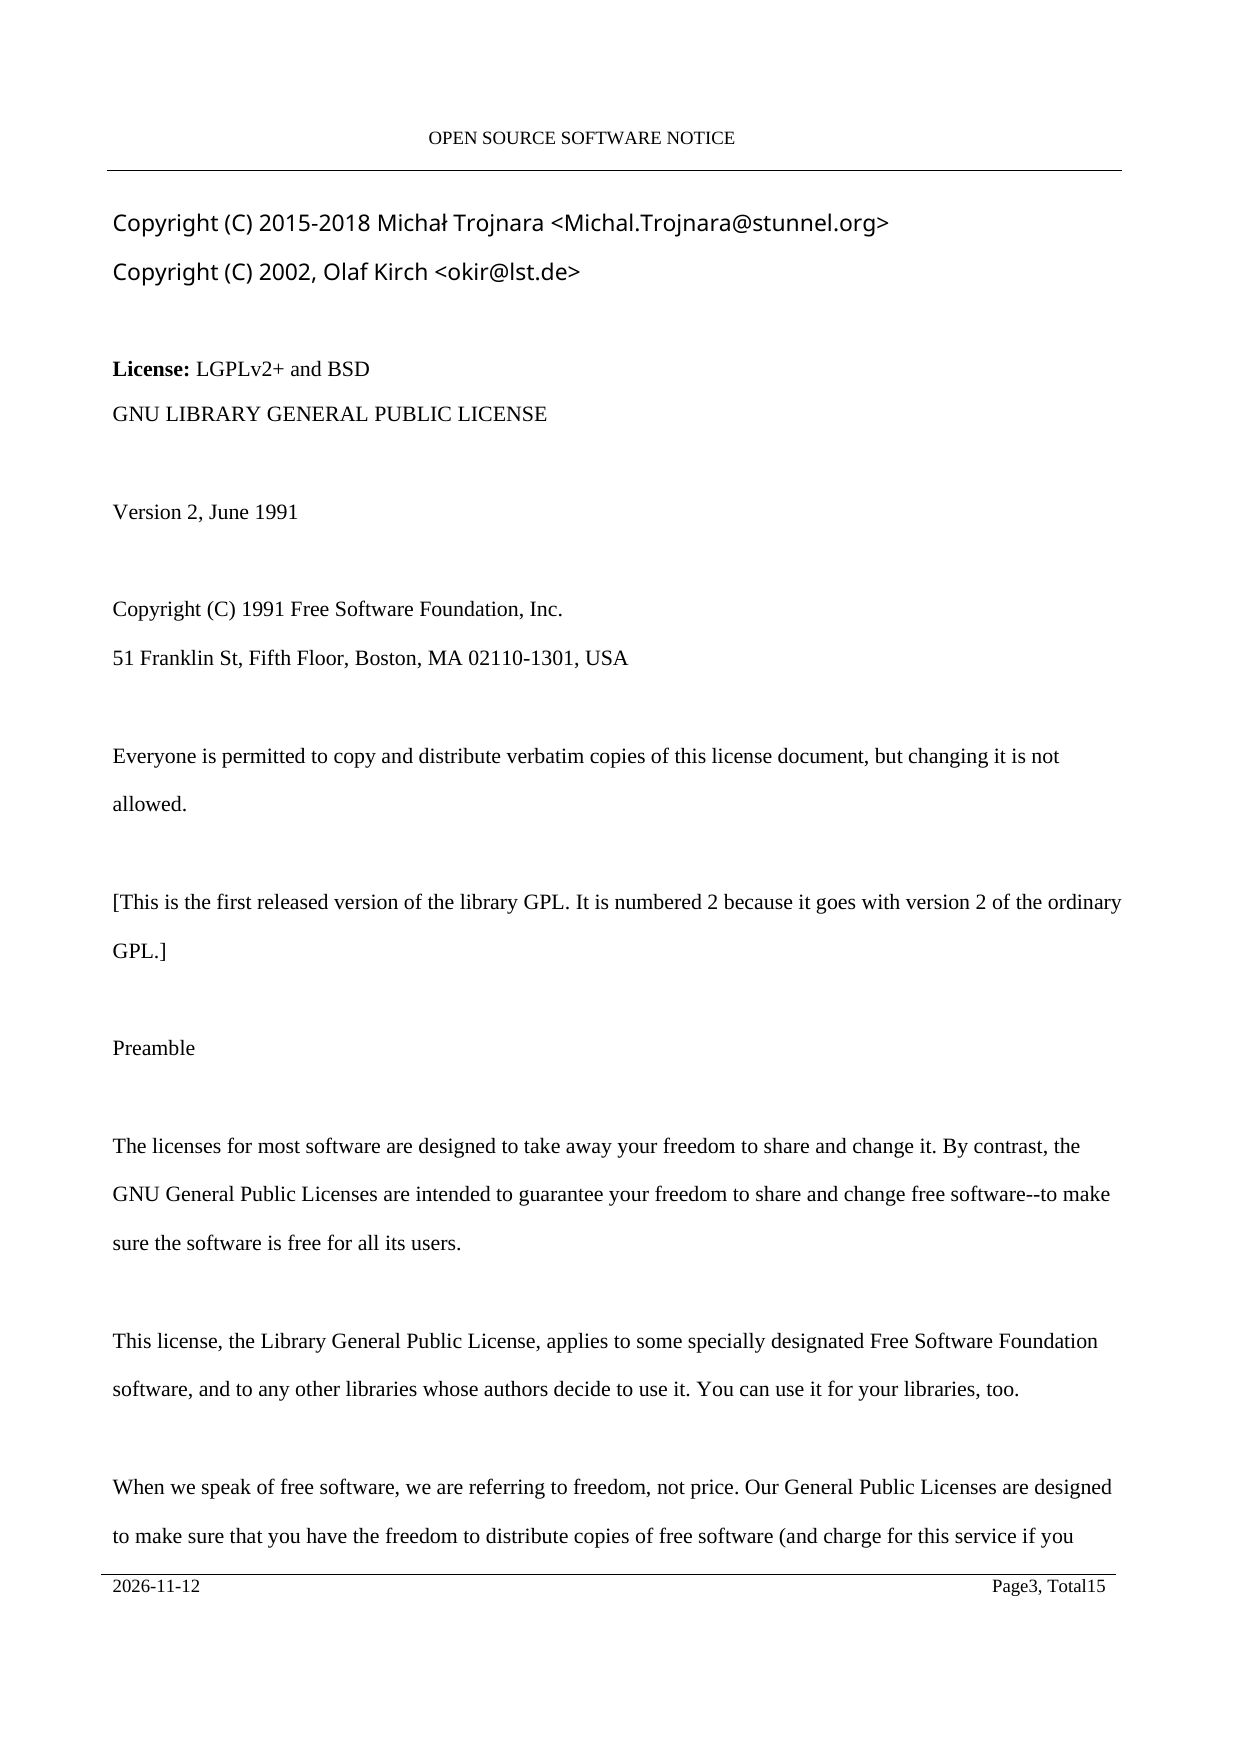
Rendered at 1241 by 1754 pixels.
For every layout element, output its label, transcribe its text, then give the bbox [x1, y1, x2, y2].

text License: LGPLv2+ and BSD [112, 353, 1128, 385]
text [112, 206, 1128, 336]
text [112, 398, 1128, 1551]
